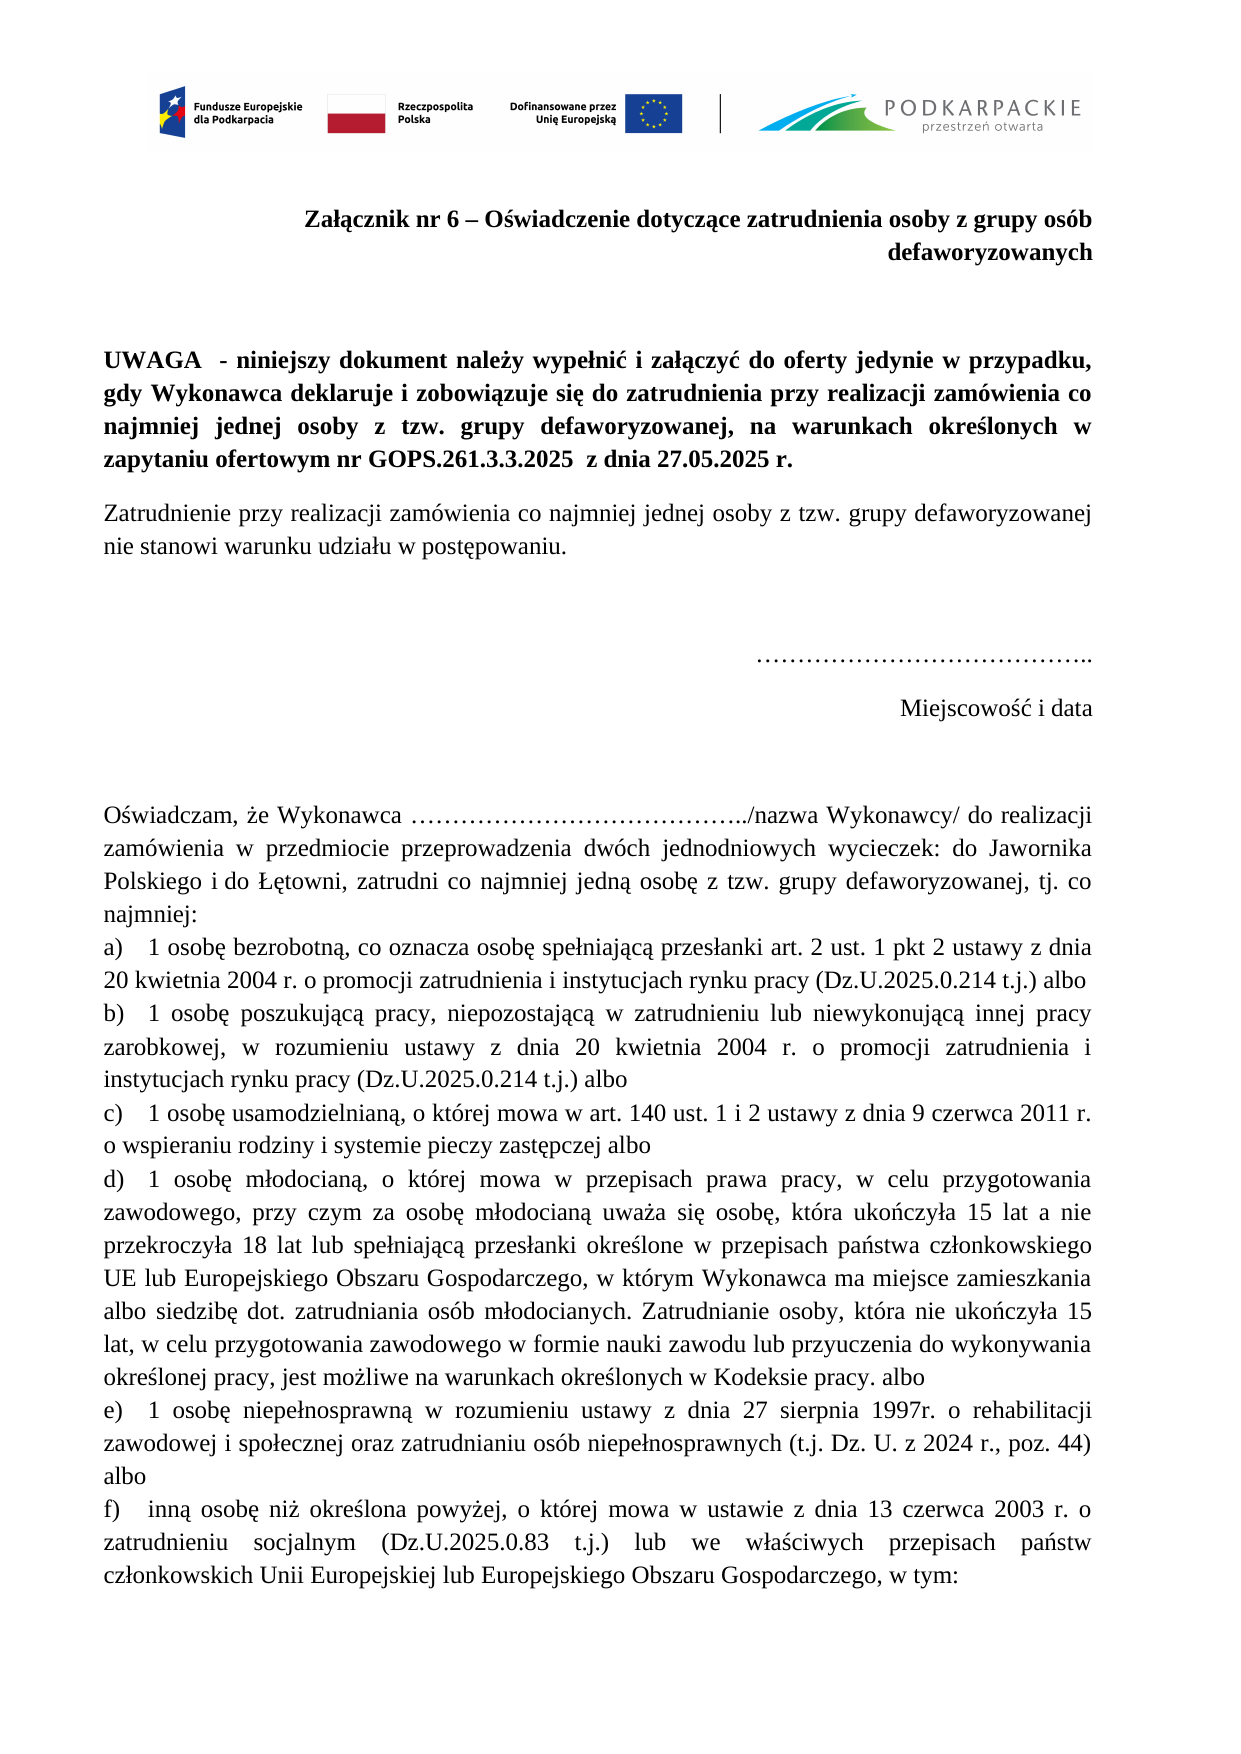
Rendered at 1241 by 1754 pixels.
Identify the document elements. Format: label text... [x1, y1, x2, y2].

text d) 1 osobę młodocianą, o której mowa w przepisach prawa pracy, w celu przygotowania zawodowego, przy czym za osobę młodocianą uważa się osobę, która ukończyła 15 lat a nie przekroczyła 18 lat lub spełniającą przesłanki określone w przepisach państwa członkowskiego UE lub Europejskiego Obszaru Gospodarczego, w którym Wykonawca ma miejsce zamieszkania albo siedzibę dot. zatrudniania osób młodocianych. Zatrudnianie osoby, która nie ukończyła 15 lat, w celu przygotowania zawodowego w formie nauki zawodu lub przyuczenia do wykonywania określonej pracy, jest możliwe na warunkach określonych w Kodeksie pracy. albo [103, 1164, 1093, 1391]
text e) 1 osobę niepełnosprawną w rozumieniu ustawy z dnia 27 sierpnia 1997r. o rehabilitacji zawodowej i społecznej oraz zatrudnianiu osób niepełnosprawnych (t.j. Dz. U. z 2024 r., poz. 44) albo [103, 1395, 1093, 1489]
text ………………………………….. [103, 639, 1093, 668]
text Zatrudnienie przy realizacji zamówienia co najmniej jednej osoby z tzw. grupy defaworyzowanej nie stanowi warunku udziału w postępowaniu. [103, 498, 1093, 560]
text b) 1 osobę poszukującą pracy, niepozostającą w zatrudnieniu lub niewykonującą innej pracy zarobkowej, w rozumieniu ustawy z dnia 20 kwietnia 2004 r. o promocji zatrudnienia i instytucjach rynku pracy (Dz.U.2025.0.214 t.j.) albo [103, 998, 1093, 1093]
text Oświadczam, że Wykonawca …………………………………../nazwa Wykonawcy/ do realizacji zamówienia w przedmiocie przeprowadzenia dwóch jednodniowych wycieczek: do Jawornika Polskiego i do Łętowni, zatrudni co najmniej jedną osobę z tzw. grupy defaworyzowanej, tj. co najmniej: [103, 800, 1093, 928]
text a) 1 osobę bezrobotną, co oznacza osobę spełniającą przesłanki art. 2 ust. 1 pkt 2 ustawy z dnia 20 kwietnia 2004 r. o promocji zatrudnienia i instytucjach rynku pracy (Dz.U.2025.0.214 t.j.) albo [103, 932, 1093, 994]
text UWAGA - niniejszy dokument należy wypełnić i załączyć do oferty jedynie w przypadku, gdy Wykonawca deklaruje i zobowiązuje się do zatrudnienia przy realizacji zamówienia co najmniej jednej osoby z tzw. grupy defaworyzowanej, na warunkach określonych w zapytaniu ofertowym nr GOPS.261.3.3.2025 z dnia 27.05.2025 r. [103, 345, 1093, 473]
text Miejscowość i data [103, 693, 1093, 721]
text f) inną osobę niż określona powyżej, o której mowa w ustawie z dnia 13 czerwca 2003 r. o zatrudnieniu socjalnym (Dz.U.2025.0.83 t.j.) lub we właściwych przepisach państw członkowskich Unii Europejskiej lub Europejskiego Obszaru Gospodarczego, w tym: [103, 1494, 1093, 1589]
text Załącznik nr 6 – Oświadczenie dotyczące zatrudnienia osoby z grupy osób defaworyzowanych [103, 204, 1093, 266]
text c) 1 osobę usamodzielnianą, o której mowa w art. 140 ust. 1 i 2 ustawy z dnia 9 czerwca 2011 r. o wspieraniu rodziny i systemie pieczy zastępczej albo [103, 1098, 1093, 1159]
picture [147, 73, 1093, 151]
